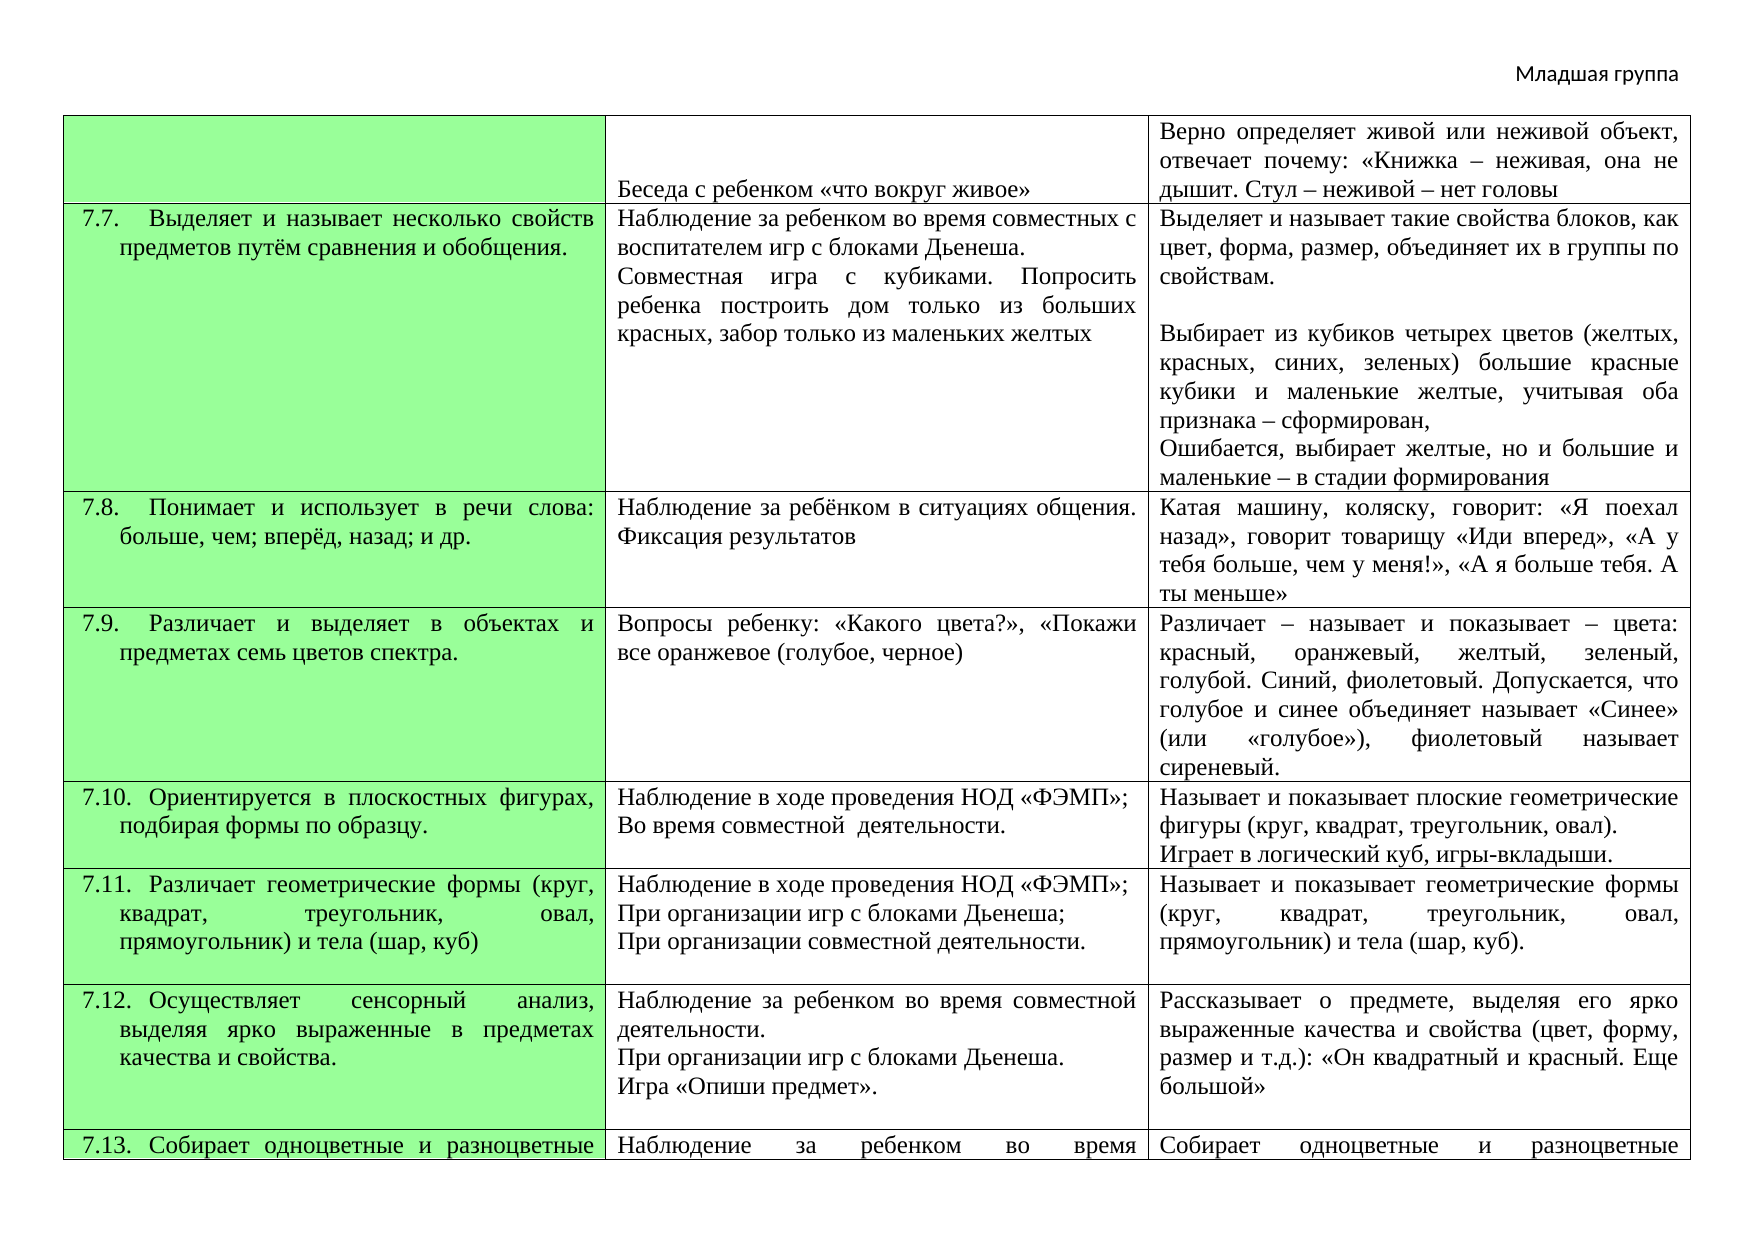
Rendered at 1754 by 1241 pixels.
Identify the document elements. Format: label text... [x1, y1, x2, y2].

table_cell Выделяет и называет несколько свойств предметов путём сравнения и обобщения. [64, 204, 605, 491]
table_cell Различает – называет и показывает – цвета: красный, оранжевый, желтый, зеленый, голубой. Синий, фиолетовый. Допускается, что голубое и синее объединяет называет «Синее» (или «голубое»), фиолетовый называет сиреневый. [1149, 608, 1690, 781]
table_cell Различает и выделяет в объектах и предметах семь цветов спектра. [64, 608, 605, 781]
table_cell Называет и показывает геометрические формы (круг, квадрат, треугольник, овал, прямоугольник) и тела (шар, куб). [1149, 869, 1690, 984]
table_cell Понимает и использует в речи слова: больше, чем; вперёд, назад; и др. [64, 492, 605, 607]
table_cell Осуществляет сенсорный анализ, выделяя ярко выраженные в предметах качества и свойства. [64, 985, 605, 1129]
table_cell Наблюдение за ребенком во время совместных с воспитателем игр с блоками Дьенеша. Совместная игра с кубиками. Попросить ребенка построить дом только из больших красных, забор только из маленьких желтых [606, 204, 1148, 491]
table_cell Ориентируется в плоскостных фигурах, подбирая формы по образцу. [64, 782, 605, 868]
table_cell Выделяет и называет такие свойства блоков, как цвет, форма, размер, объединяет их в группы по свойствам. Выбирает из кубиков четырех цветов (желтых, красных, синих, зеленых) большие красные кубики и маленькие желтые, учитывая оба признака – сформирован, Ошибается, выбирает желтые, но и большие и маленькие – в стадии формирования [1149, 204, 1690, 491]
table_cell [606, 116, 1148, 202]
table_cell Вопросы ребенку: «Какого цвета?», «Покажи все оранжевое (голубое, черное) [606, 608, 1148, 781]
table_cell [606, 1130, 1148, 1158]
table_cell Катая машину, коляску, говорит: «Я поехал назад», говорит товарищу «Иди вперед», «А у тебя больше, чем у меня!», «А я больше тебя. А ты меньше» [1149, 492, 1690, 607]
table_cell Называет и показывает плоские геометрические фигуры (круг, квадрат, треугольник, овал). Играет в логический куб, игры-вкладыши. [1149, 782, 1690, 868]
table_cell Рассказывает о предмете, выделяя его ярко выраженные качества и свойства (цвет, форму, размер и т.д.): «Он квадратный и красный. Еще большой» [1149, 985, 1690, 1129]
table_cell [1149, 116, 1690, 202]
table_cell Наблюдение за ребёнком в ситуациях общения. Фиксация результатов [606, 492, 1148, 607]
table_cell Наблюдение в ходе проведения НОД «ФЭМП»; Во время совместной деятельности. [606, 782, 1148, 868]
table_cell Различает геометрические формы (круг, квадрат, треугольник, овал, прямоугольник) и тела (шар, куб) [64, 869, 605, 984]
table_cell Наблюдение в ходе проведения НОД «ФЭМП»; При организации игр с блоками Дьенеша; При организации совместной деятельности. [606, 869, 1148, 984]
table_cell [64, 1130, 605, 1158]
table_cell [64, 116, 605, 202]
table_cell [1149, 1130, 1690, 1158]
table_cell Наблюдение за ребенком во время совместной деятельности. При организации игр с блоками Дьенеша. Игра «Опиши предмет». [606, 985, 1148, 1129]
